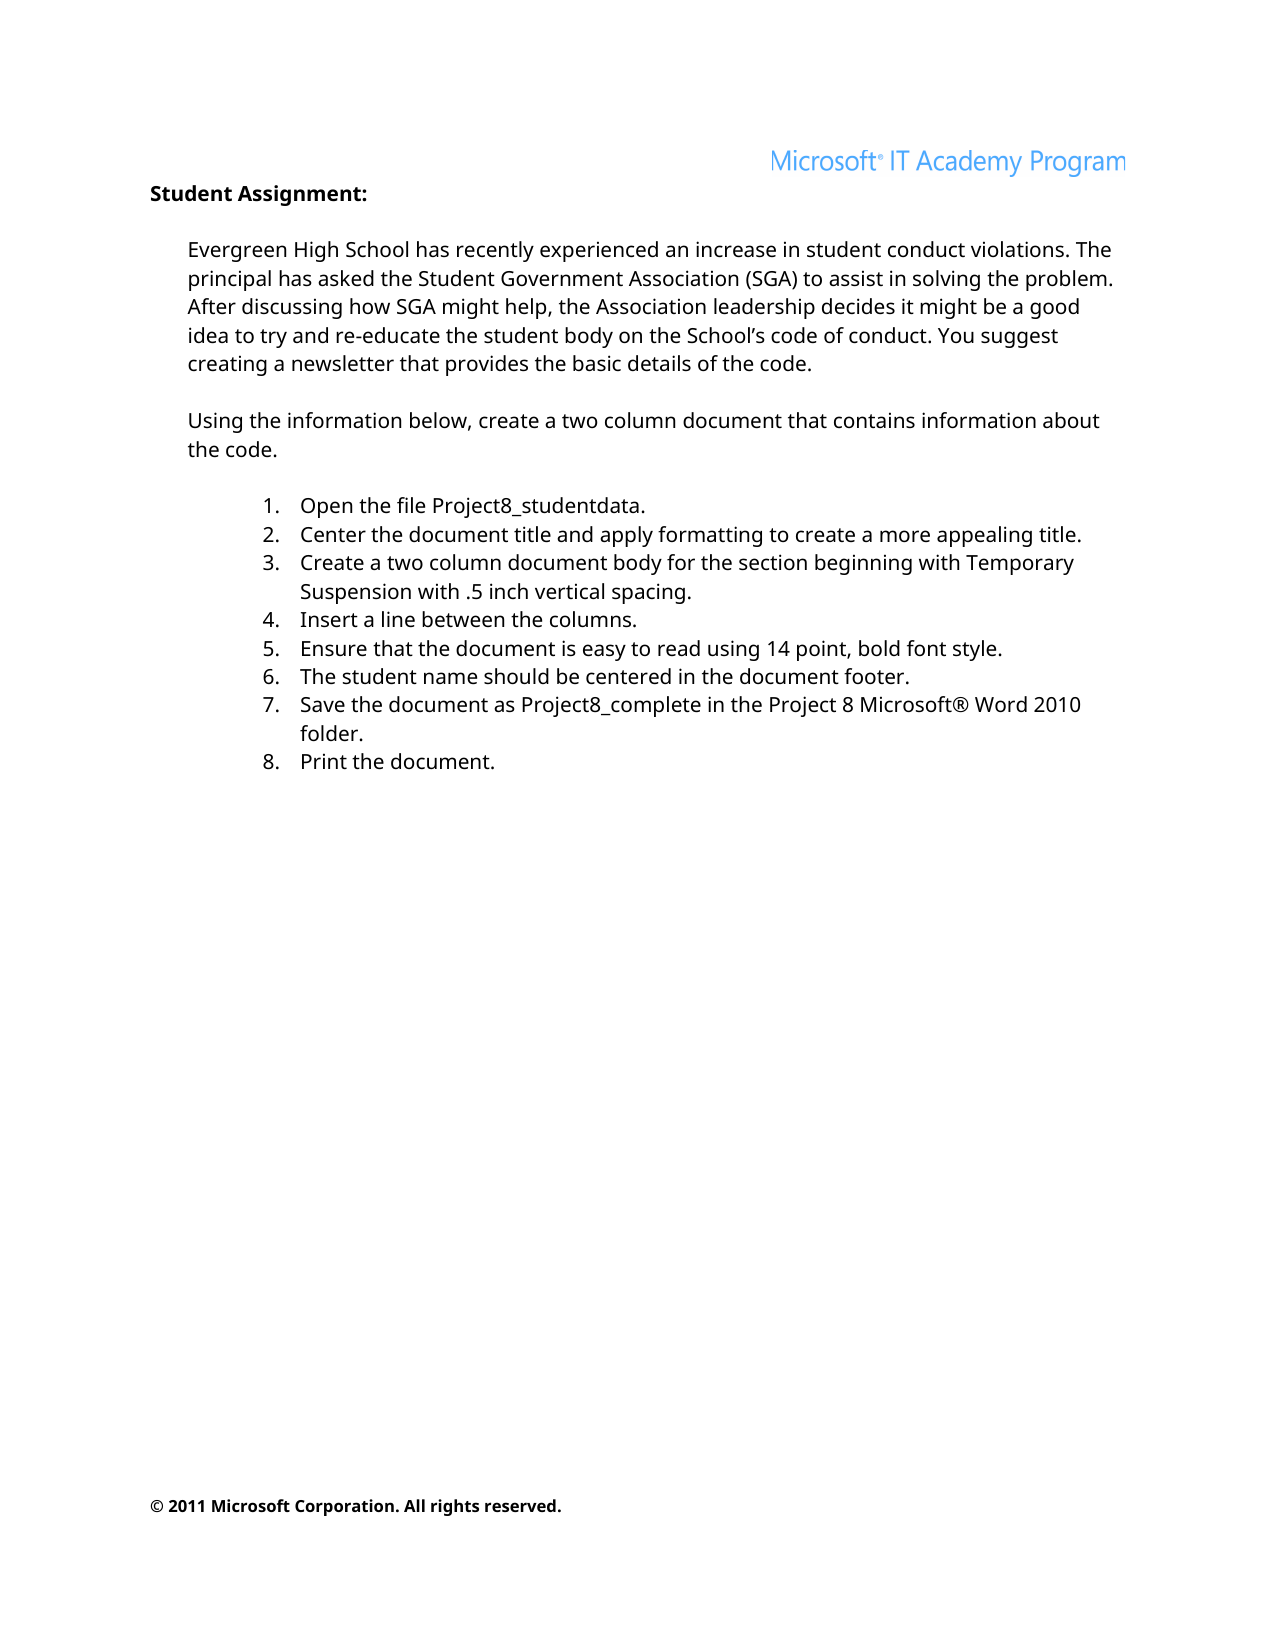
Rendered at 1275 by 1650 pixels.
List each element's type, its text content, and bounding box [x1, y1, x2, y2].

text Using the information below, create a two column document that contains information about the code. [187, 406, 1125, 463]
list The student name should be centered in the document footer. [262, 662, 1125, 691]
list Center the document title and apply formatting to create a more appealing title. [262, 520, 1125, 548]
list Ensure that the document is easy to read using 14 point, bold font style. [262, 634, 1125, 662]
list Save the document as Project8_complete in the Project 8 Microsoft® Word 2010 folder. [262, 691, 1125, 747]
list Insert a line between the columns. [262, 605, 1125, 634]
text Student Assignment: [150, 179, 1125, 207]
text Evergreen High School has recently experienced an increase in student conduct violations. The principal has asked the Student Government Association (SGA) to assist in solving the problem. After discussing how SGA might help, the Association leadership decides it might be a good idea to try and re-educate the student body on the School’s code of conduct. You suggest creating a newsletter that provides the basic details of the code. [187, 236, 1125, 378]
list Create a two column document body for the section beginning with Temporary Suspension with .5 inch vertical spacing. [262, 548, 1125, 605]
picture [772, 150, 1125, 177]
list Print the document. [262, 747, 1125, 776]
list Open the file Project8_studentdata. [262, 492, 1125, 520]
